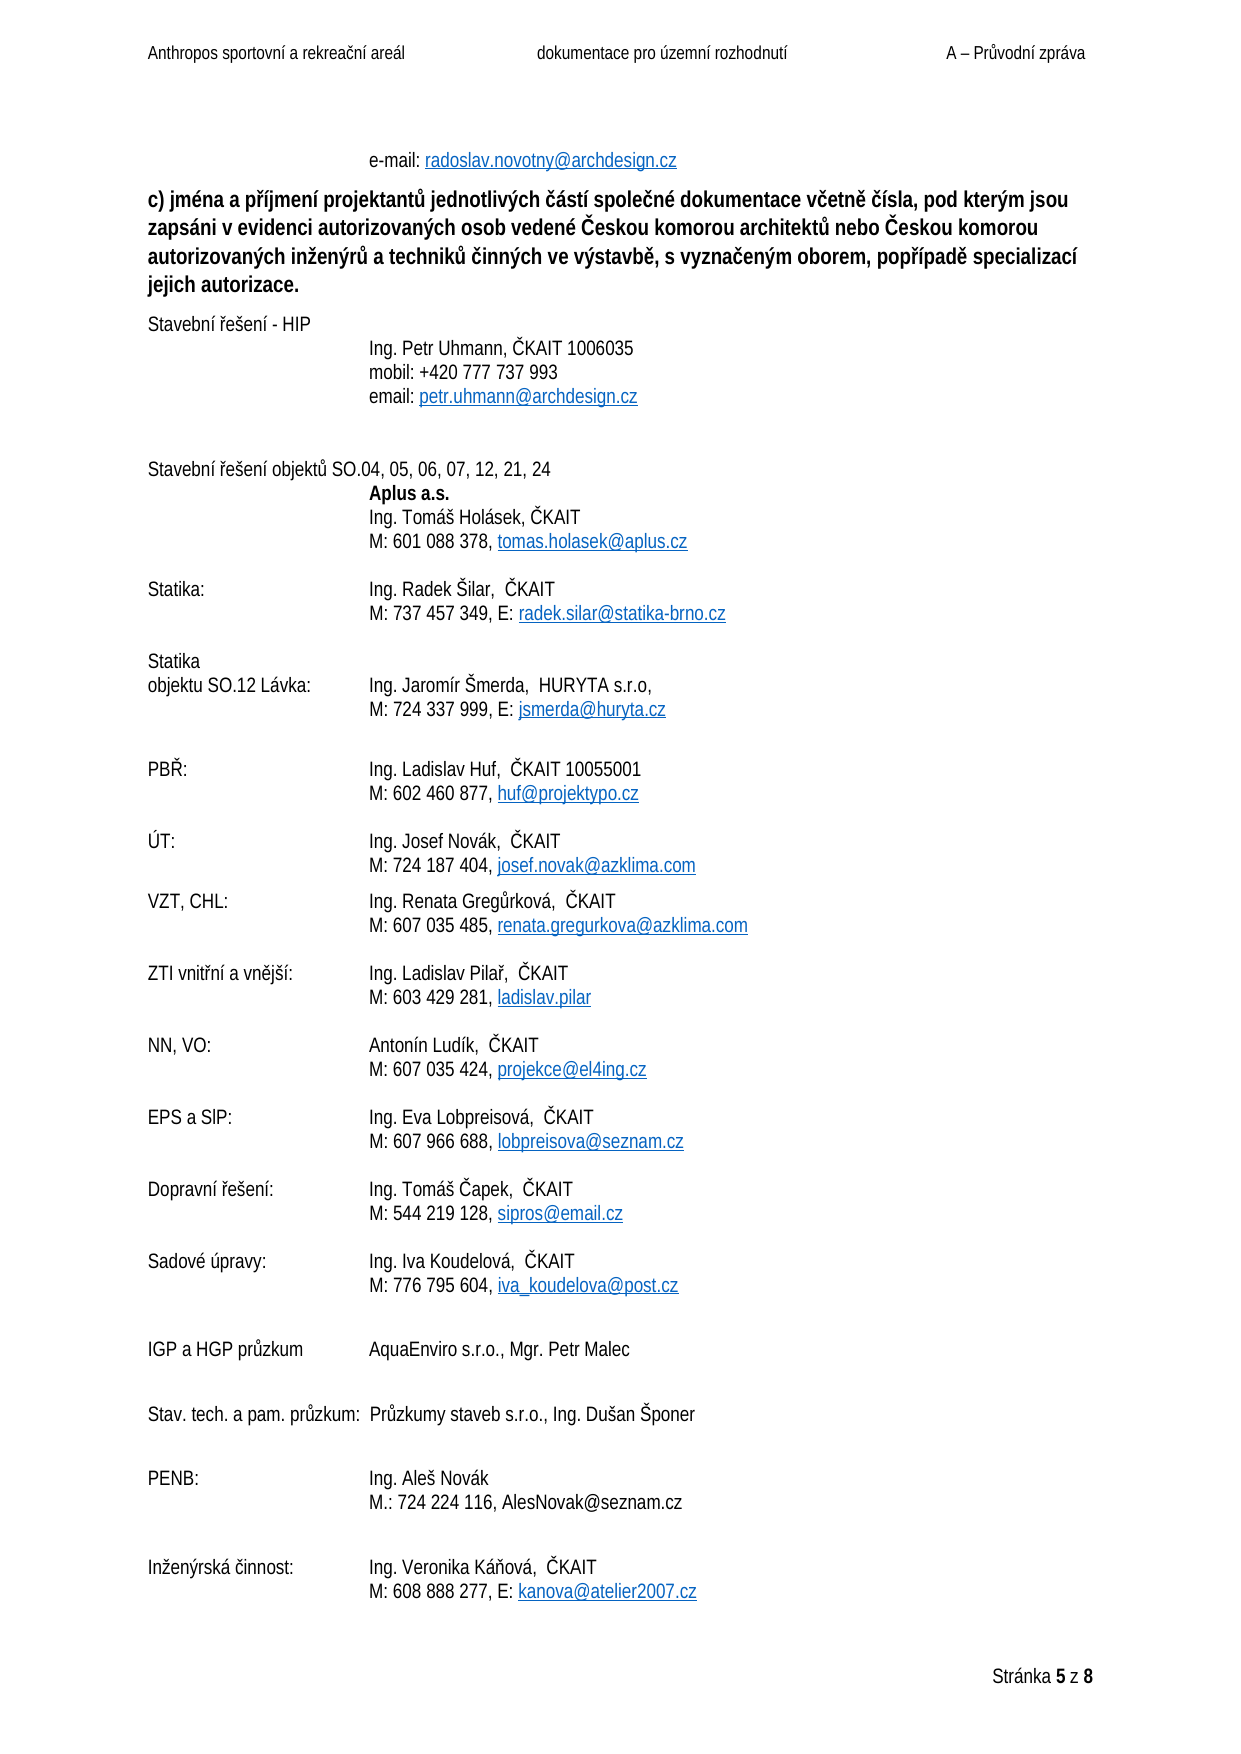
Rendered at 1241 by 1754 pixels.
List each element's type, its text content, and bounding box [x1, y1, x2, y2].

text Sadové úpravy: Ing. Iva Koudelová, ČKAIT [148, 1249, 1093, 1273]
text Stavební řešení objektů SO.04, 05, 06, 07, 12, 21, 24 [148, 457, 1093, 481]
text M: 607 035 424, projekce@el4ing.cz [295, 1057, 1093, 1081]
text Inženýrská činnost: Ing. Veronika Káňová, ČKAIT [148, 1555, 1093, 1579]
text ZTI vnitřní a vnější: Ing. Ladislav Pilař, ČKAIT [148, 961, 1093, 985]
text ÚT: Ing. Josef Novák, ČKAIT [148, 829, 1093, 853]
text e-mail: radoslav.novotny@archdesign.cz [295, 148, 1093, 172]
text Statika [148, 649, 1093, 673]
text Stavební řešení - HIP [148, 312, 1093, 336]
text M: 737 457 349, E: radek.silar@statika-brno.cz [354, 601, 1093, 625]
text Ing. Tomáš Holásek, ČKAIT [295, 505, 1093, 529]
text M: 544 219 128, sipros@email.cz [354, 1201, 1093, 1225]
text PBŘ: Ing. Ladislav Huf, ČKAIT 10055001 [148, 757, 1093, 781]
text Statika: Ing. Radek Šilar, ČKAIT [148, 577, 1093, 601]
text M: 724 337 999, E: jsmerda@huryta.cz [354, 697, 1093, 721]
text objektu SO.12 Lávka: Ing. Jaromír Šmerda, HURYTA s.r.o, [148, 673, 1093, 697]
text EPS a SlP: Ing. Eva Lobpreisová, ČKAIT [148, 1105, 1093, 1129]
text M: 724 187 404, josef.novak@azklima.com [148, 853, 1093, 877]
text M: 608 888 277, E: kanova@atelier2007.cz [295, 1579, 1093, 1603]
text Aplus a.s. [148, 481, 1093, 505]
text Stav. tech. a pam. průzkum: Průzkumy staveb s.r.o., Ing. Dušan Šponer [148, 1402, 1093, 1426]
subtitle c) jména a příjmení projektantů jednotlivých částí společné dokumentace včetně čísla, pod kterým jsou zapsáni v evidenci autorizovaných osob vedené Českou komorou architektů nebo Českou komorou autorizovaných inženýrů a techniků činných ve výstavbě, s vyznačeným oborem, popřípadě specializací jejich autorizace. [148, 186, 1093, 298]
text M: 776 795 604, iva_koudelova@post.cz [354, 1273, 1093, 1297]
text Dopravní řešení: Ing. Tomáš Čapek, ČKAIT [148, 1177, 1093, 1201]
text NN, VO: Antonín Ludík, ČKAIT [148, 1033, 1093, 1057]
text M.: 724 224 116, AlesNovak@seznam.cz [295, 1490, 1093, 1514]
text PENB: Ing. Aleš Novák [148, 1466, 1093, 1490]
text M: 602 460 877, huf@projektypo.cz [148, 781, 1093, 805]
text M: 603 429 281, ladislav.pilar [295, 985, 1093, 1009]
text M: 607 966 688, lobpreisova@seznam.cz [354, 1129, 1093, 1153]
text M: 601 088 378, tomas.holasek@aplus.cz [148, 529, 1093, 553]
text email: petr.uhmann@archdesign.cz [295, 384, 1093, 408]
text VZT, CHL: Ing. Renata Gregůrková, ČKAIT [148, 889, 1093, 913]
text M: 607 035 485, renata.gregurkova@azklima.com [148, 913, 1093, 937]
text IGP a HGP průzkum AquaEnviro s.r.o., Mgr. Petr Malec [148, 1337, 1093, 1361]
text mobil: +420 777 737 993 [295, 360, 1093, 384]
text Ing. Petr Uhmann, ČKAIT 1006035 [295, 336, 1093, 360]
